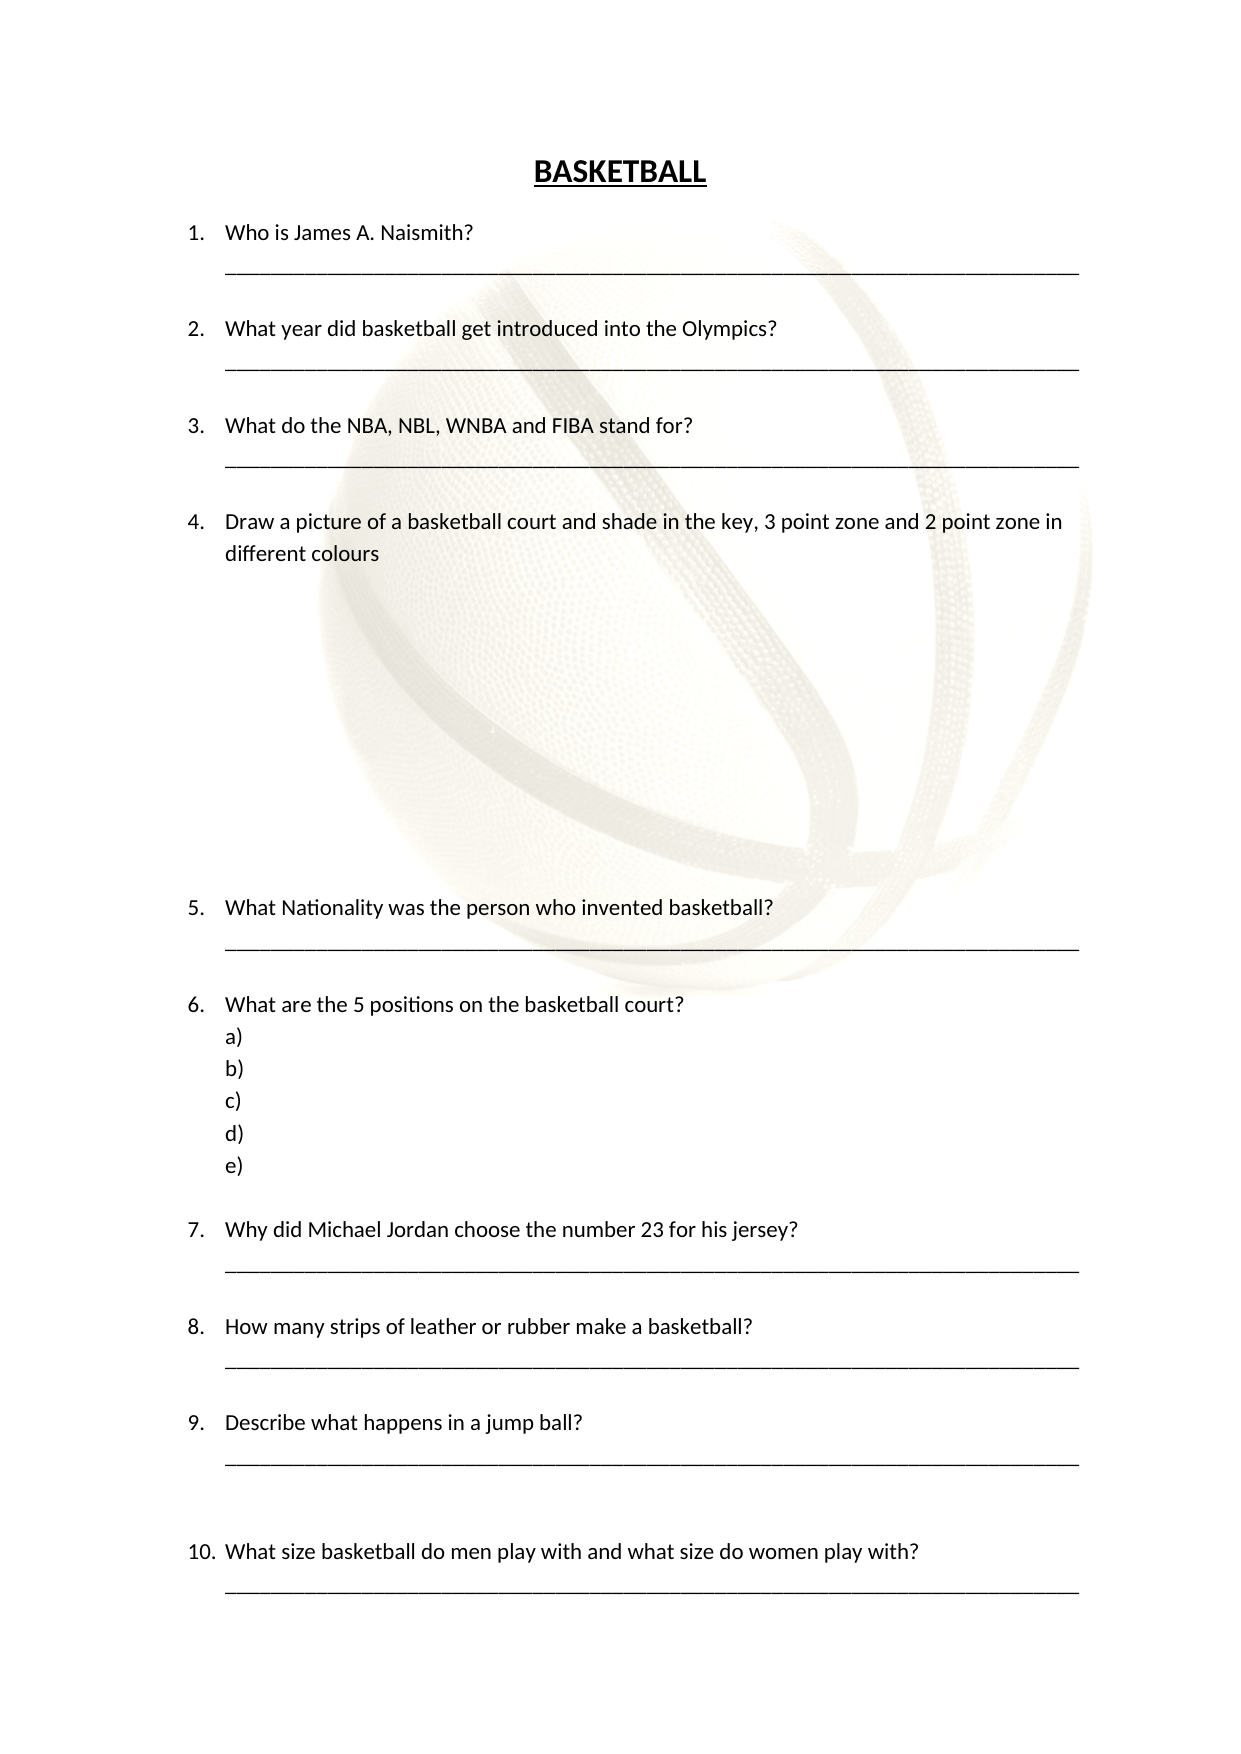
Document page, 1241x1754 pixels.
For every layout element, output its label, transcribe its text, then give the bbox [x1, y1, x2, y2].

list e) [225, 1151, 1090, 1179]
list Why did Michael Jordan choose the number 23 for his jersey? [187, 1215, 1090, 1243]
list c) [225, 1087, 1090, 1115]
list What do the NBA, NBL, WNBA and FIBA stand for? [187, 411, 1090, 439]
list ___________________________________________________________________________ [225, 443, 1090, 471]
list How many strips of leather or rubber make a basketball? [187, 1312, 1090, 1340]
list What size basketball do men play with and what size do women play with? [187, 1537, 1090, 1565]
list What Nationality was the person who invented basketball? [187, 893, 1090, 922]
list Who is James A. Naismith? [187, 218, 1090, 246]
list ___________________________________________________________________________ [225, 346, 1090, 374]
list a) [225, 1022, 1090, 1050]
list Describe what happens in a jump ball? [187, 1408, 1090, 1437]
list Draw a picture of a basketball court and shade in the key, 3 point zone and 2 point zone in different colours [187, 507, 1090, 567]
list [225, 1569, 1090, 1597]
list ___________________________________________________________________________ [225, 926, 1090, 954]
list ___________________________________________________________________________ [225, 250, 1090, 278]
list ___________________________________________________________________________ [225, 1248, 1090, 1276]
text BASKETBALL [150, 150, 1090, 191]
list What year did basketball get introduced into the Olympics? [187, 314, 1090, 342]
list b) [225, 1054, 1090, 1082]
list What are the 5 positions on the basketball court? [187, 990, 1090, 1018]
list ___________________________________________________________________________ [225, 1344, 1090, 1372]
list d) [225, 1119, 1090, 1147]
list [225, 1441, 1090, 1469]
